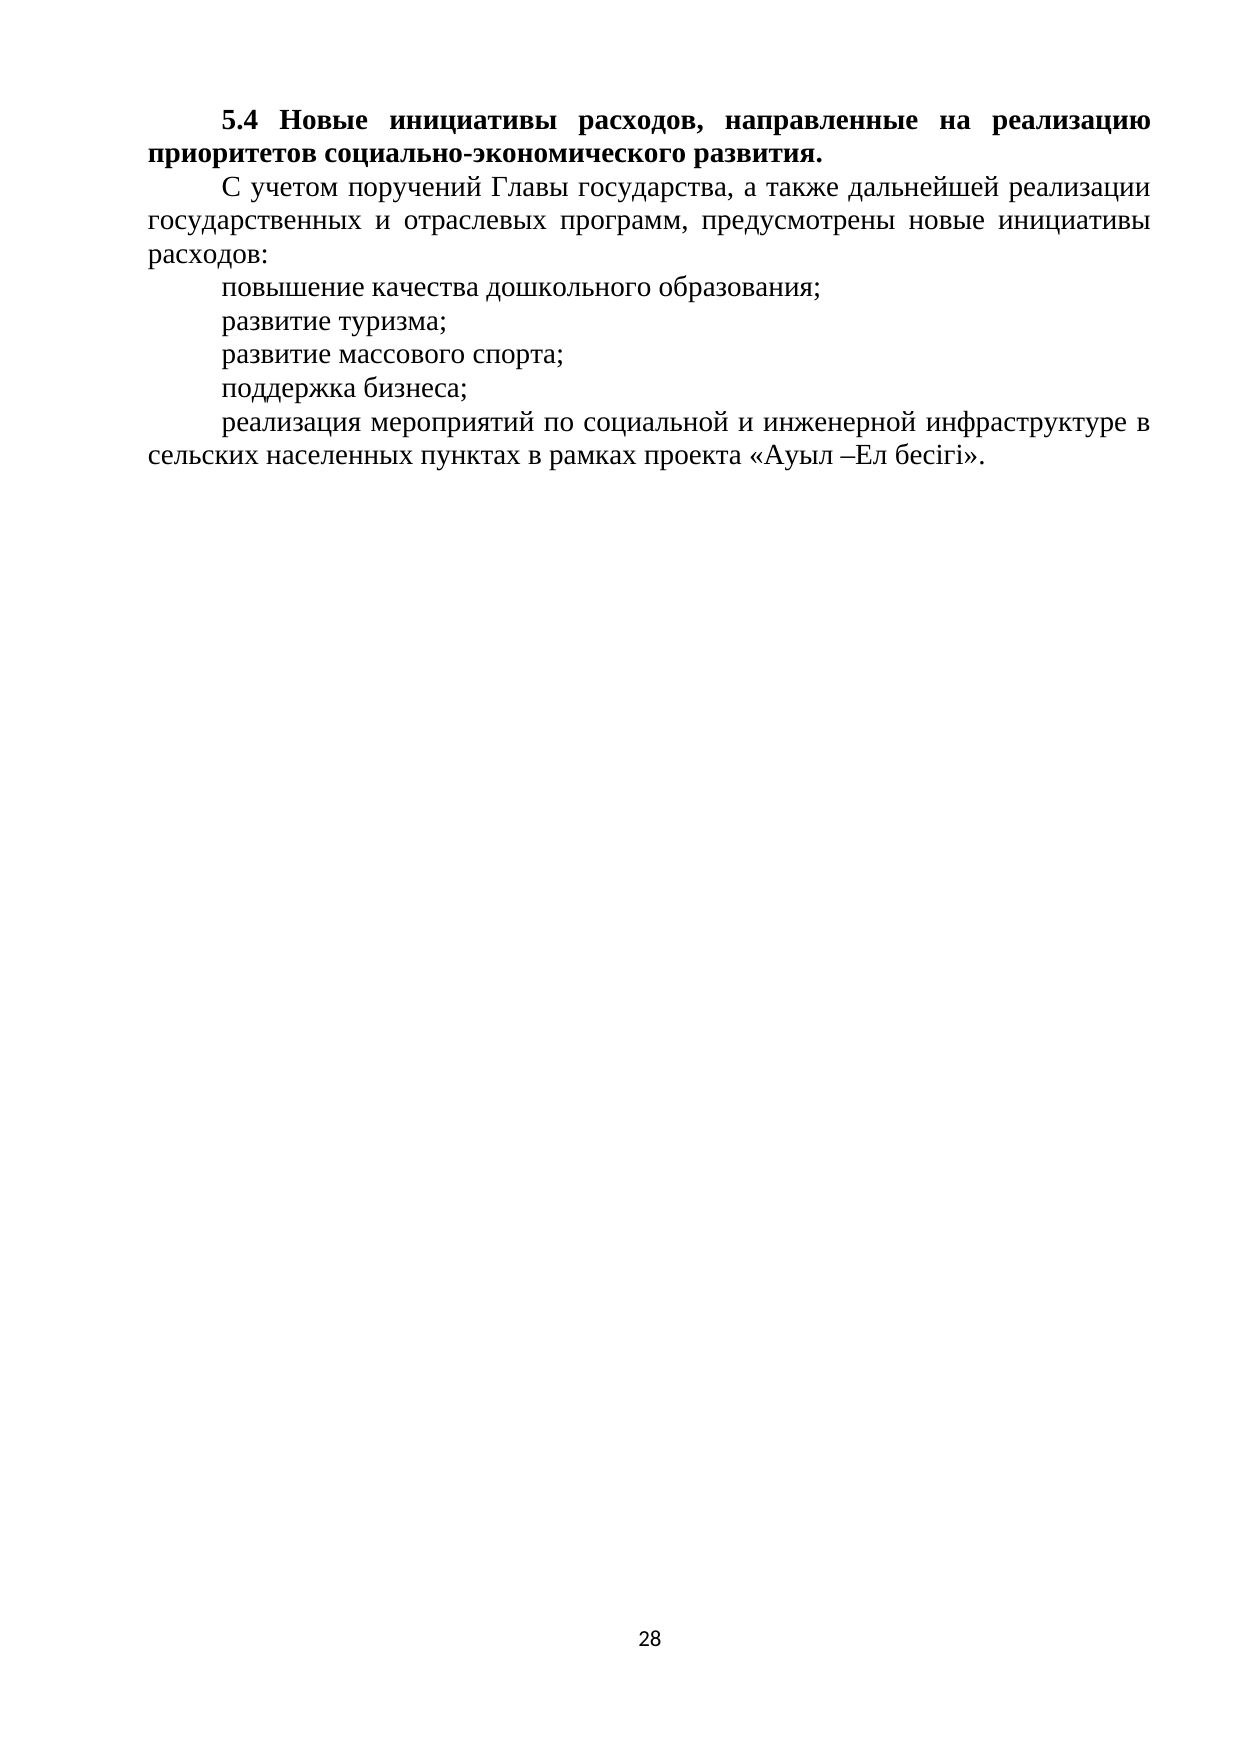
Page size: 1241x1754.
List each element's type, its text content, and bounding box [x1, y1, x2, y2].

text реализация мероприятий по социальной и инженерной инфраструктуре в сельских населенных пунктах в рамках проекта «Ауыл –Ел бесігі». [148, 404, 1152, 471]
text повышение качества дошкольного образования; [148, 269, 1152, 303]
text С учетом поручений Главы государства, а также дальнейшей реализации государственных и отраслевых программ, предусмотрены новые инициативы расходов: [148, 169, 1152, 269]
text 5.4 Новые инициативы расходов, направленные на реализацию приоритетов социально-экономического развития. [148, 102, 1152, 169]
text поддержка бизнеса; [148, 370, 1152, 404]
text развитие массового спорта; [148, 337, 1152, 370]
text развитие туризма; [148, 303, 1152, 337]
